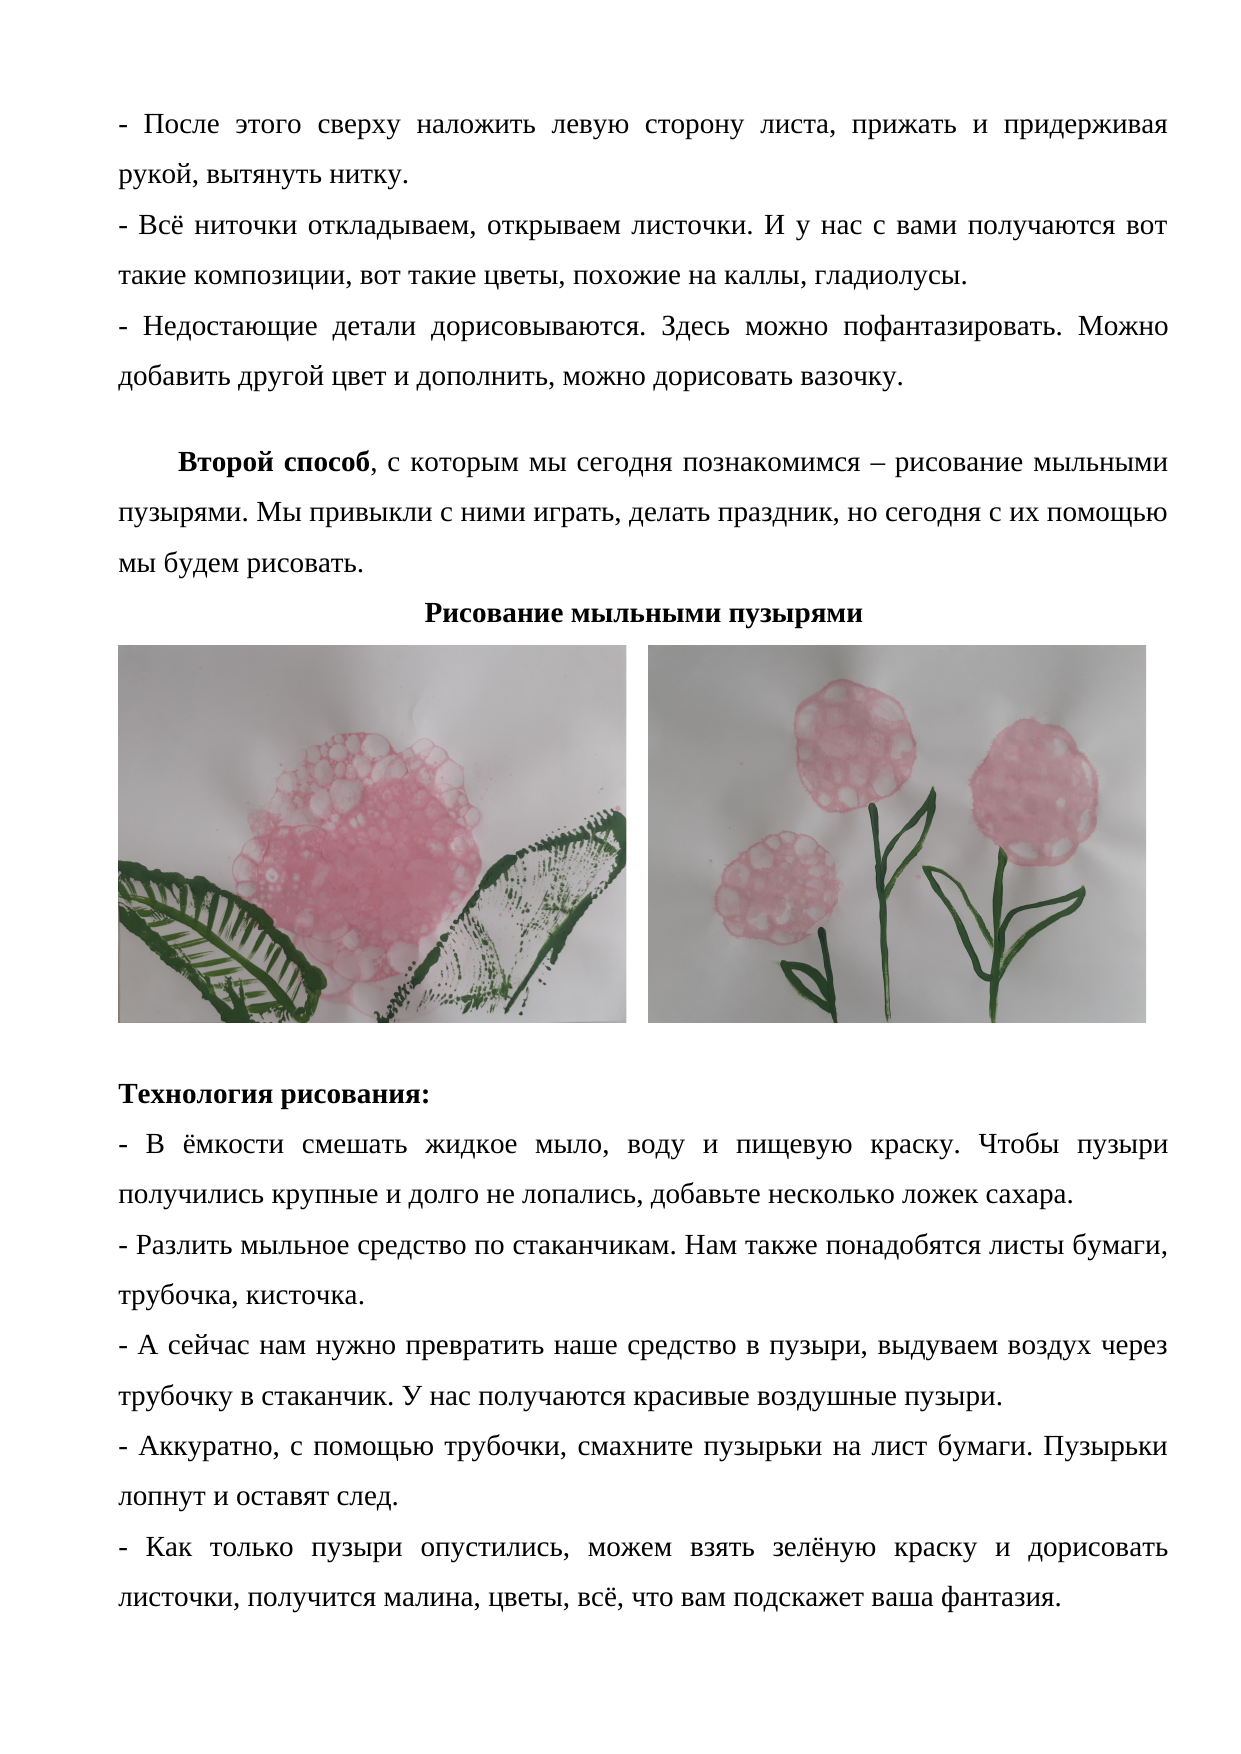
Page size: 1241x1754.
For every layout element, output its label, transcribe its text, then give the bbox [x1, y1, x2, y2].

picture [648, 645, 1147, 1023]
text - Как только пузыри опустились, можем взять зелёную краску и дорисовать листочки, получится малина, цветы, всё, что вам подскажет ваша фантазия. [118, 1529, 1169, 1612]
text - Всё ниточки откладываем, открываем листочки. И у нас с вами получаются вот такие композиции, вот такие цветы, похожие на каллы, гладиолусы. [118, 207, 1169, 291]
picture [118, 645, 627, 1023]
text Рисование мыльными пузырями [118, 595, 1169, 629]
text Второй способ, с которым мы сегодня познакомимся – рисование мыльными пузырями. Мы привыкли с ними играть, делать праздник, но сегодня с их помощью мы будем рисовать. [118, 444, 1169, 578]
text - Аккуратно, с помощью трубочки, смахните пузырьки на лист бумаги. Пузырьки лопнут и оставят след. [118, 1428, 1169, 1512]
text - После этого сверху наложить левую сторону листа, прижать и придерживая рукой, вытянуть нитку. [118, 106, 1169, 190]
text - Недостающие детали дорисовываются. Здесь можно пофантазировать. Можно добавить другой цвет и дополнить, можно дорисовать вазочку. [118, 308, 1169, 391]
text - Разлить мыльное средство по стаканчикам. Нам также понадобятся листы бумаги, трубочка, кисточка. [118, 1227, 1169, 1311]
text Технология рисования: [118, 1076, 1169, 1109]
text - В ёмкости смешать жидкое мыло, воду и пищевую краску. Чтобы пузыри получились крупные и долго не лопались, добавьте несколько ложек сахара. [118, 1126, 1169, 1210]
text - А сейчас нам нужно превратить наше средство в пузыри, выдуваем воздух через трубочку в стаканчик. У нас получаются красивые воздушные пузыри. [118, 1327, 1169, 1411]
